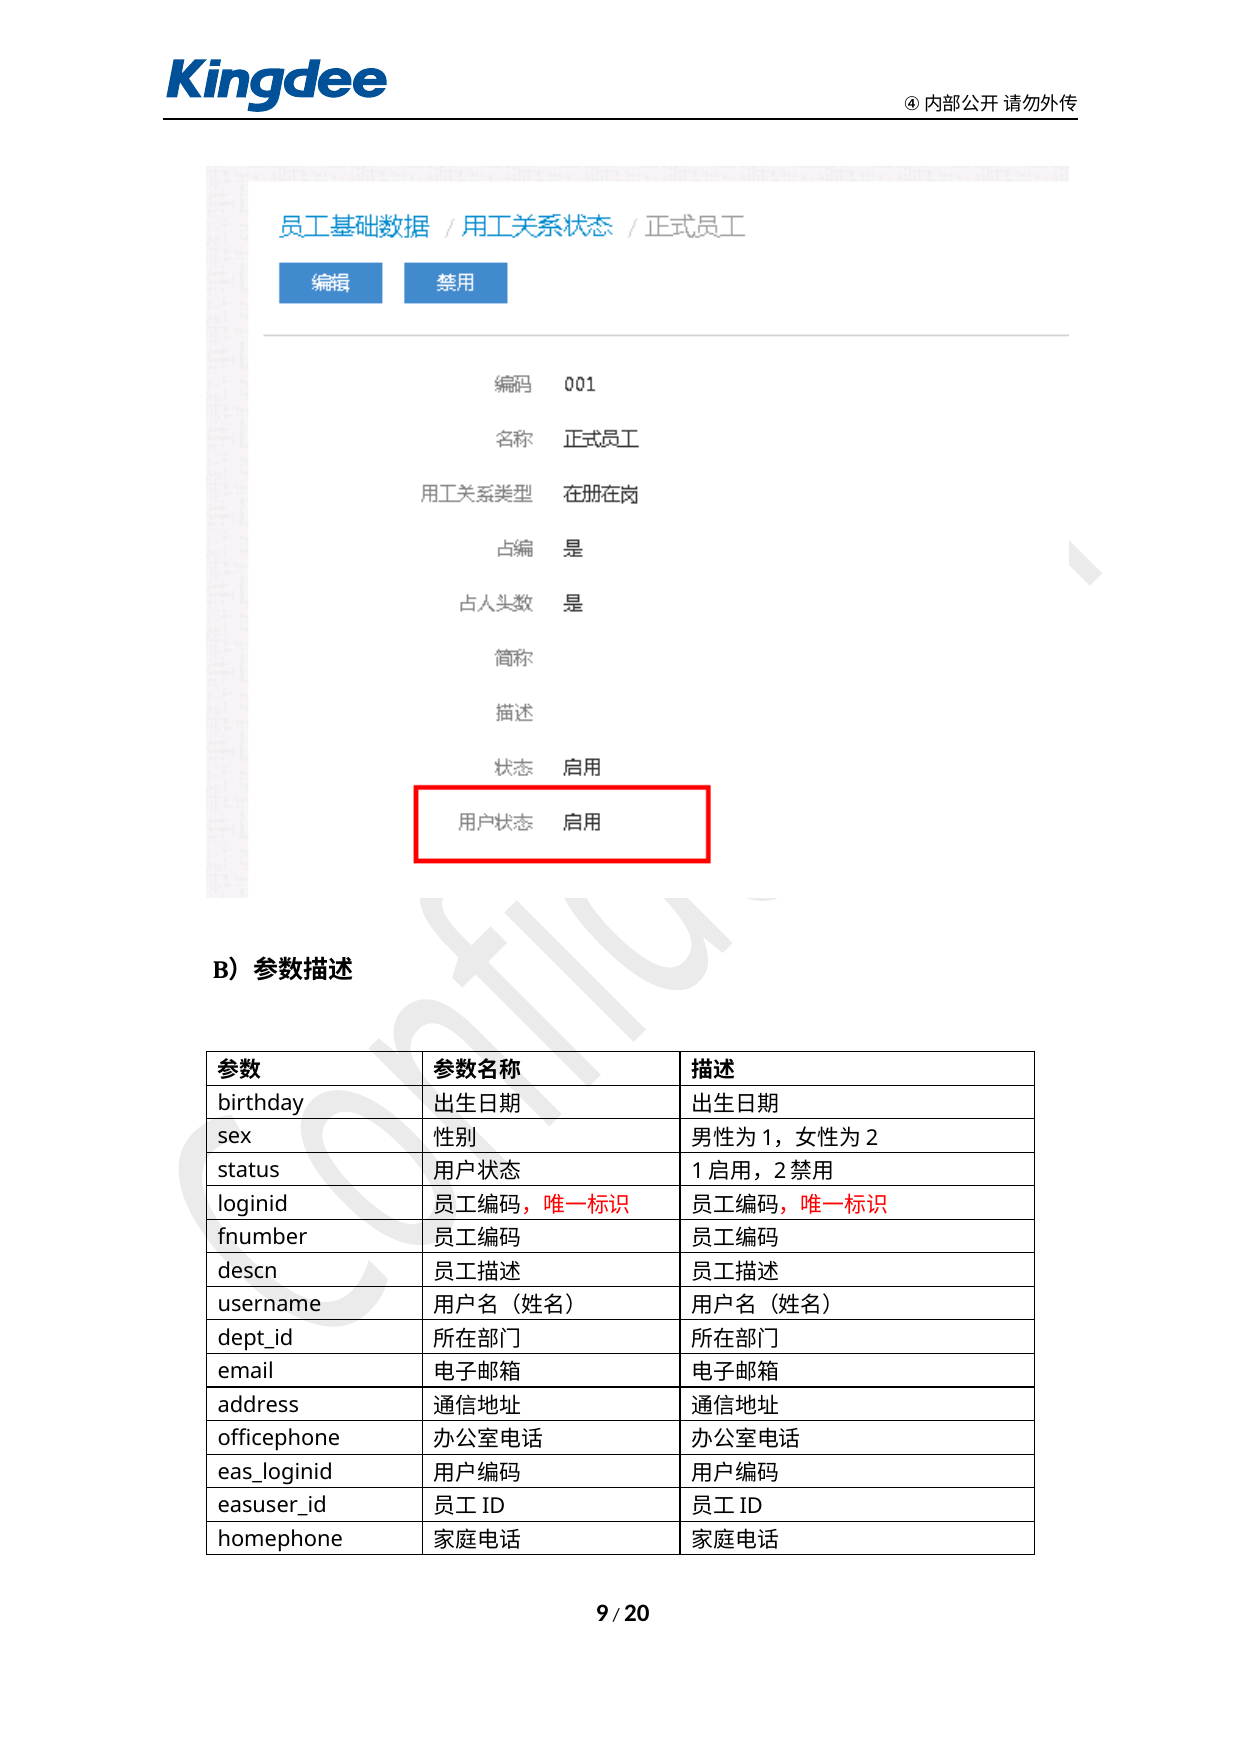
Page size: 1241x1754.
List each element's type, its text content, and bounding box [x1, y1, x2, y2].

table_cell easuser_id [207, 1488, 422, 1521]
table_cell dept_id [207, 1320, 422, 1353]
table_cell 电子邮箱 [681, 1354, 1034, 1386]
table_cell 所在部门 [681, 1320, 1034, 1353]
table_cell 通信地址 [681, 1388, 1034, 1420]
table_cell 员工编码，唯一标识 [423, 1186, 679, 1219]
table_cell 出生日期 [681, 1086, 1034, 1118]
table_cell 员工编码，唯一标识 [681, 1186, 1034, 1219]
table_cell username [207, 1287, 422, 1319]
table_cell 用户名（姓名） [423, 1287, 679, 1319]
table_cell 男性为1，女性为2 [681, 1119, 1034, 1152]
table_cell 用户名（姓名） [681, 1287, 1034, 1319]
table_cell eas_loginid [207, 1455, 422, 1487]
table_cell sex [207, 1119, 422, 1152]
table_cell 家庭电话 [681, 1522, 1034, 1554]
table_cell 家庭电话 [423, 1522, 679, 1554]
table_cell 员工编码 [681, 1220, 1034, 1252]
table_cell email [207, 1354, 422, 1386]
table_cell 员工ID [681, 1488, 1034, 1521]
table_cell 性别 [423, 1119, 679, 1152]
table_cell officephone [207, 1421, 422, 1453]
table_cell 办公室电话 [681, 1421, 1034, 1453]
table_cell 1启用，2禁用 [681, 1153, 1034, 1185]
table_cell address [207, 1388, 422, 1420]
table_cell 员工描述 [681, 1253, 1034, 1286]
table_cell 用户状态 [423, 1153, 679, 1185]
table_cell loginid [207, 1186, 422, 1219]
table_cell 所在部门 [423, 1320, 679, 1353]
subtitle B）参数描述 [162, 935, 1078, 1000]
table_header 描述 [681, 1052, 1034, 1084]
picture [206, 166, 1069, 898]
table_cell descn [207, 1253, 422, 1286]
table_cell 用户编码 [681, 1455, 1034, 1487]
table_cell fnumber [207, 1220, 422, 1252]
table_cell 通信地址 [423, 1388, 679, 1420]
table_cell homephone [207, 1522, 422, 1554]
table_cell 办公室电话 [423, 1421, 679, 1453]
table_cell 员工描述 [423, 1253, 679, 1286]
table_cell birthday [207, 1086, 422, 1118]
table_cell 员工ID [423, 1488, 679, 1521]
table_cell 员工编码 [423, 1220, 679, 1252]
table_cell status [207, 1153, 422, 1185]
table_cell 出生日期 [423, 1086, 679, 1118]
table_cell 用户编码 [423, 1455, 679, 1487]
table_header 参数 [207, 1052, 422, 1084]
table_header 参数名称 [423, 1052, 679, 1084]
table_cell 电子邮箱 [423, 1354, 679, 1386]
